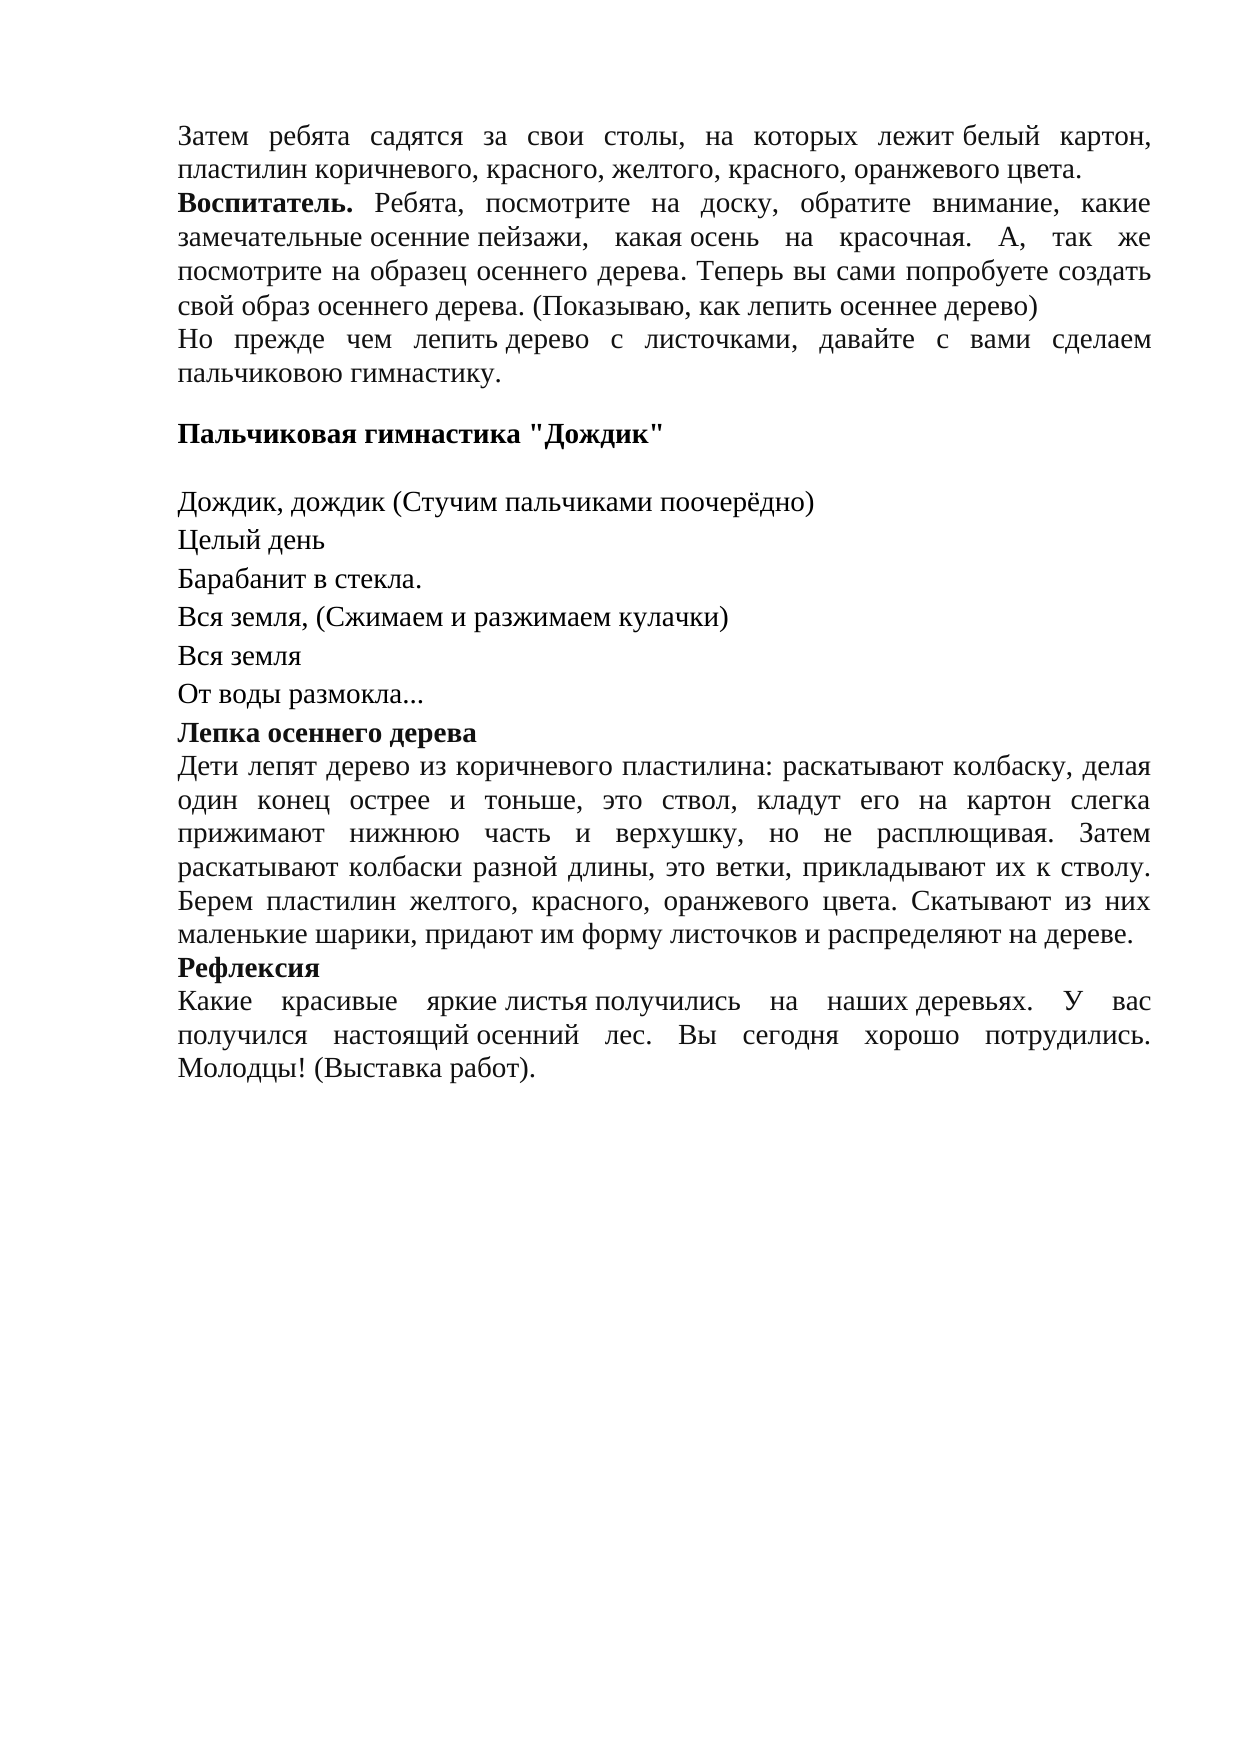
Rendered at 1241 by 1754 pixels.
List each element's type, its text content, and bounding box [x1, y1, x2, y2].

text Пальчиковая гимнастика "Дождик" [177, 417, 1152, 450]
text Дети лепят дерево из коричневого пластилина: раскатывают колбаску, делая один конец острее и тоньше, это ствол, кладут его на картон слегка прижимают нижнюю часть и верхушку, но не расплющивая. Затем раскатывают колбаски разной длины, это ветки, прикладывают их к стволу. Берем пластилин желтого, красного, оранжевого цвета. Скатывают из них маленькие шарики, придают им форму листочков и распределяют на дереве. [177, 748, 1152, 950]
text Барабанит в стекла. [177, 561, 1152, 594]
text Какие красивые яркие листья получились на наших деревьях. У вас получился настоящий осенний лес. Вы сегодня хорошо потрудились. Молодцы! (Выставка работ). [177, 983, 1152, 1084]
text Воспитатель. Ребята, посмотрите на доску, обратите внимание, какие замечательные осенние пейзажи, какая осень на красочная. А, так же посмотрите на образец осеннего дерева. Теперь вы сами попробуете создать свой образ осеннего дерева. (Показываю, как лепить осеннее дерево) [177, 185, 1152, 321]
text Рефлексия [177, 950, 1152, 983]
text От воды размокла... [177, 676, 1152, 710]
text Целый день [177, 522, 1152, 556]
text Вся земля [177, 638, 1152, 671]
text Но прежде чем лепить дерево с листочками, давайте с вами сделаем пальчиковою гимнастику. [177, 321, 1152, 388]
text Вся земля, (Сжимаем и разжимаем кулачки) [177, 599, 1152, 633]
text Затем ребята садятся за свои столы, на которых лежит белый картон, пластилин коричневого, красного, желтого, красного, оранжевого цвета. [177, 118, 1152, 185]
text Лепка осеннего дерева [177, 715, 1152, 748]
text Дождик, дождик (Стучим пальчиками поочерёдно) [177, 484, 1152, 517]
